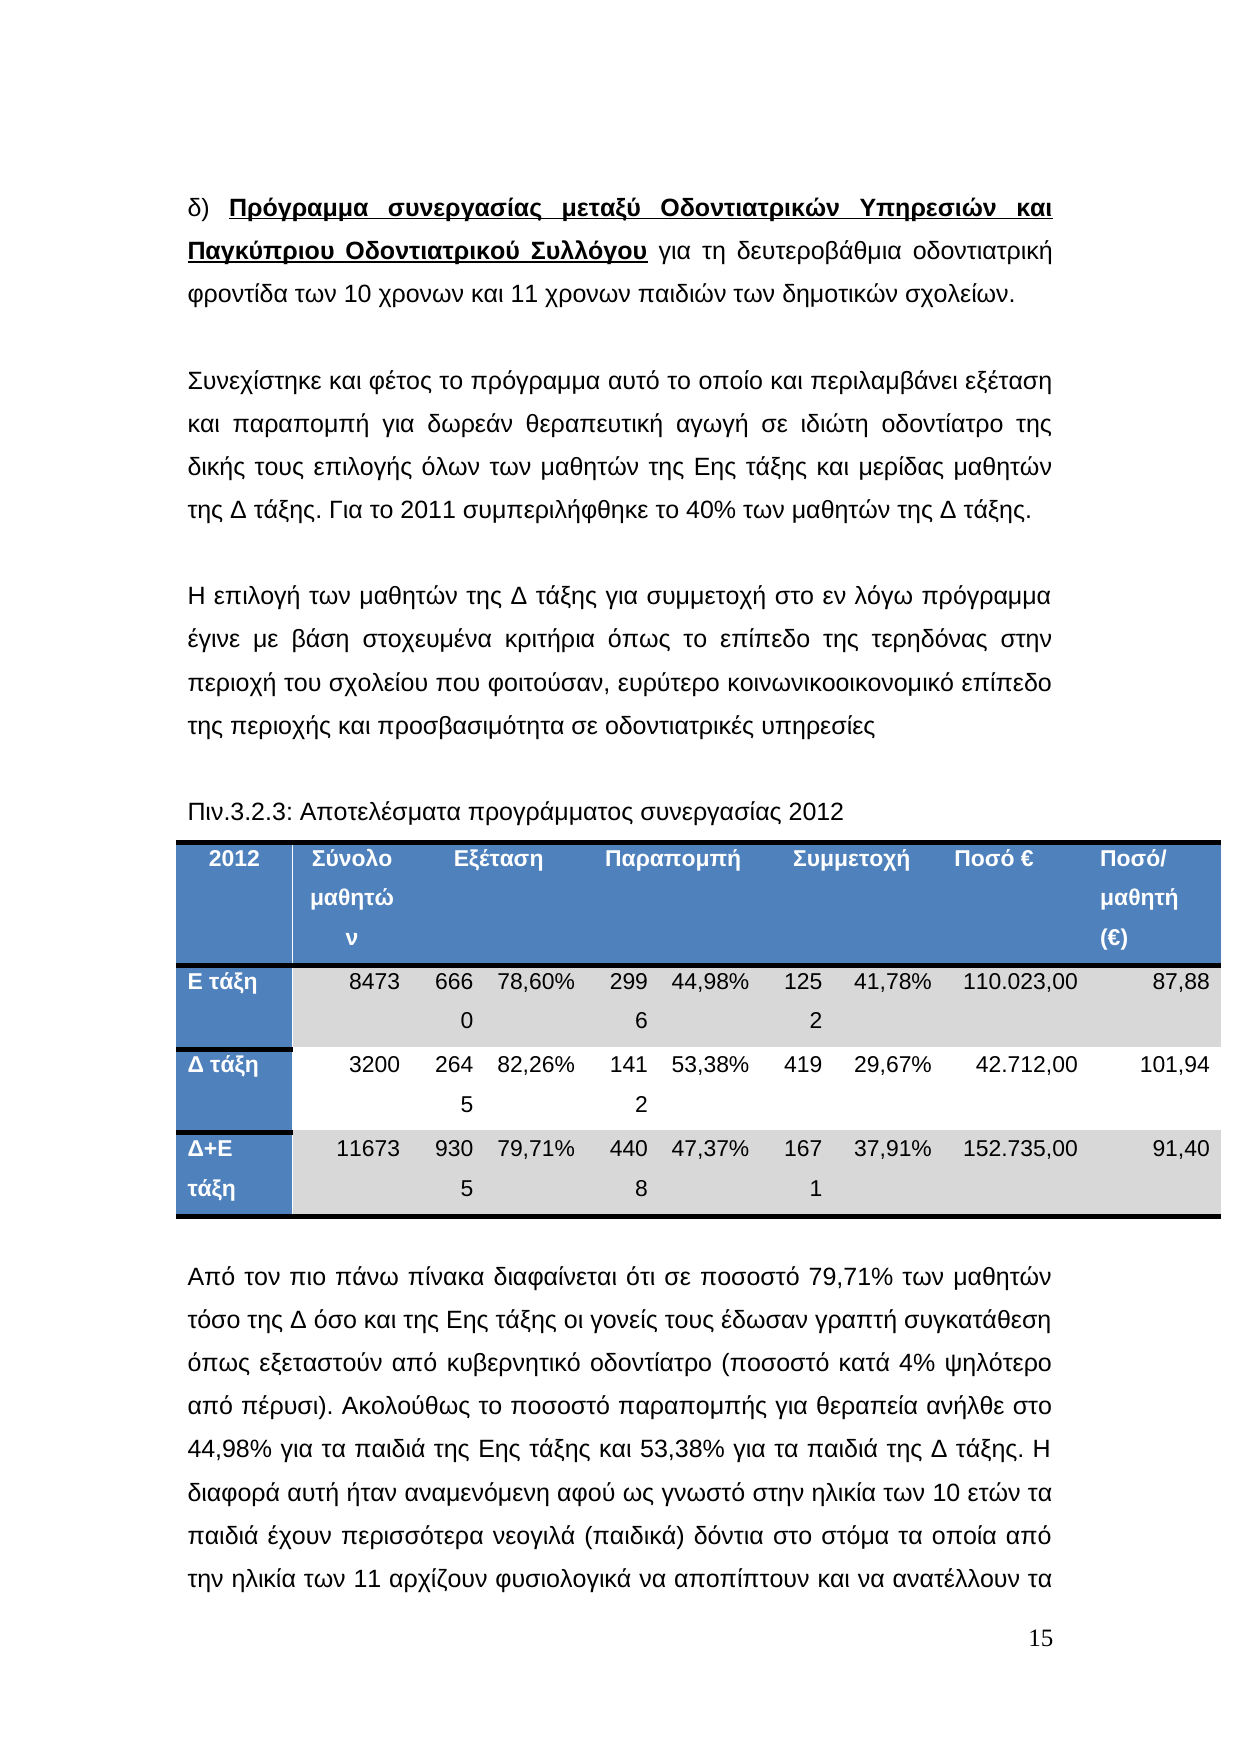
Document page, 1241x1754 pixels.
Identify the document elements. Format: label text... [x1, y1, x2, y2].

table_cell 91,40 [1089, 1130, 1221, 1214]
table_cell 78,60% [484, 968, 586, 1047]
table_header Σύνολο μαθητών [293, 845, 411, 963]
table_cell 1671 [760, 1130, 833, 1214]
table_cell 1412 [586, 1047, 659, 1130]
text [187, 1262, 1053, 1592]
table_cell 419 [760, 1047, 833, 1130]
table_cell 11673 [293, 1130, 411, 1214]
table_cell 29,67% [833, 1047, 943, 1130]
table_cell 53,38% [659, 1047, 760, 1130]
table_header Ποσό/ μαθητή (€) [1089, 845, 1221, 963]
table_cell 110.023,00 [943, 968, 1089, 1047]
table_cell 79,71% [484, 1130, 586, 1214]
table_cell 44,98% [659, 968, 760, 1047]
table_cell 3200 [293, 1047, 411, 1130]
table_cell 9305 [411, 1130, 484, 1214]
table_cell 4408 [586, 1130, 659, 1214]
table_header Συμμετοχή [760, 845, 943, 963]
text Πιν.3.2.3: Αποτελέσματα προγράμματος συνεργασίας 2012 [187, 797, 1053, 826]
table_cell 152.735,00 [943, 1130, 1089, 1214]
table_cell 2645 [411, 1047, 484, 1130]
table_cell Ε τάξη [176, 968, 292, 1047]
table_header Παραπομπή [586, 845, 760, 963]
table_cell 47,37% [659, 1130, 760, 1214]
table_cell 41,78% [833, 968, 943, 1047]
text Η επιλογή των μαθητών της Δ τάξης για συμμετοχή στο εν λόγω πρόγραμμα έγινε με βάση στοχευμένα κριτήρια όπως το επίπεδο της τερηδόνας στην περιοχή του σχολείου που φοιτούσαν, ευρύτερο κοινωνικοοικονομικό επίπεδο της περιοχής και προσβασιμότητα σε οδοντιατρικές υπηρεσίες [187, 581, 1053, 739]
table_cell 82,26% [484, 1047, 586, 1130]
table_cell 1252 [760, 968, 833, 1047]
table_cell 6660 [411, 968, 484, 1047]
text Συνεχίστηκε και φέτος το πρόγραμμα αυτό το οποίο και περιλαμβάνει εξέταση και παραπομπή για δωρεάν θεραπευτική αγωγή σε ιδιώτη οδοντίατρο της δικής τους επιλογής όλων των μαθητών της Εης τάξης και μερίδας μαθητών της Δ τάξης. Για το 2011 συμπεριλήφθηκε το 40% των μαθητών της Δ τάξης. [187, 366, 1053, 524]
table_cell 8473 [293, 968, 411, 1047]
table_header Ποσό € [943, 845, 1089, 963]
table_header Εξέταση [411, 845, 586, 963]
text δ) Πρόγραμμα συνεργασίας μεταξύ Οδοντιατρικών Υπηρεσιών και Παγκύπριου Οδοντιατρικού Συλλόγου για τη δευτεροβάθμια οδοντιατρική φροντίδα των 10 χρονων και 11 χρονων παιδιών των δημοτικών σχολείων. [187, 193, 1053, 308]
table_cell Δ+Ε τάξη [176, 1135, 292, 1214]
table_cell 101,94 [1089, 1047, 1221, 1130]
table_cell 37,91% [833, 1130, 943, 1214]
table_cell 87,88 [1089, 968, 1221, 1047]
table_header 2012 [176, 845, 292, 963]
table_cell 42.712,00 [943, 1047, 1089, 1130]
table_cell Δ τάξη [176, 1052, 292, 1130]
table_cell 2996 [586, 968, 659, 1047]
